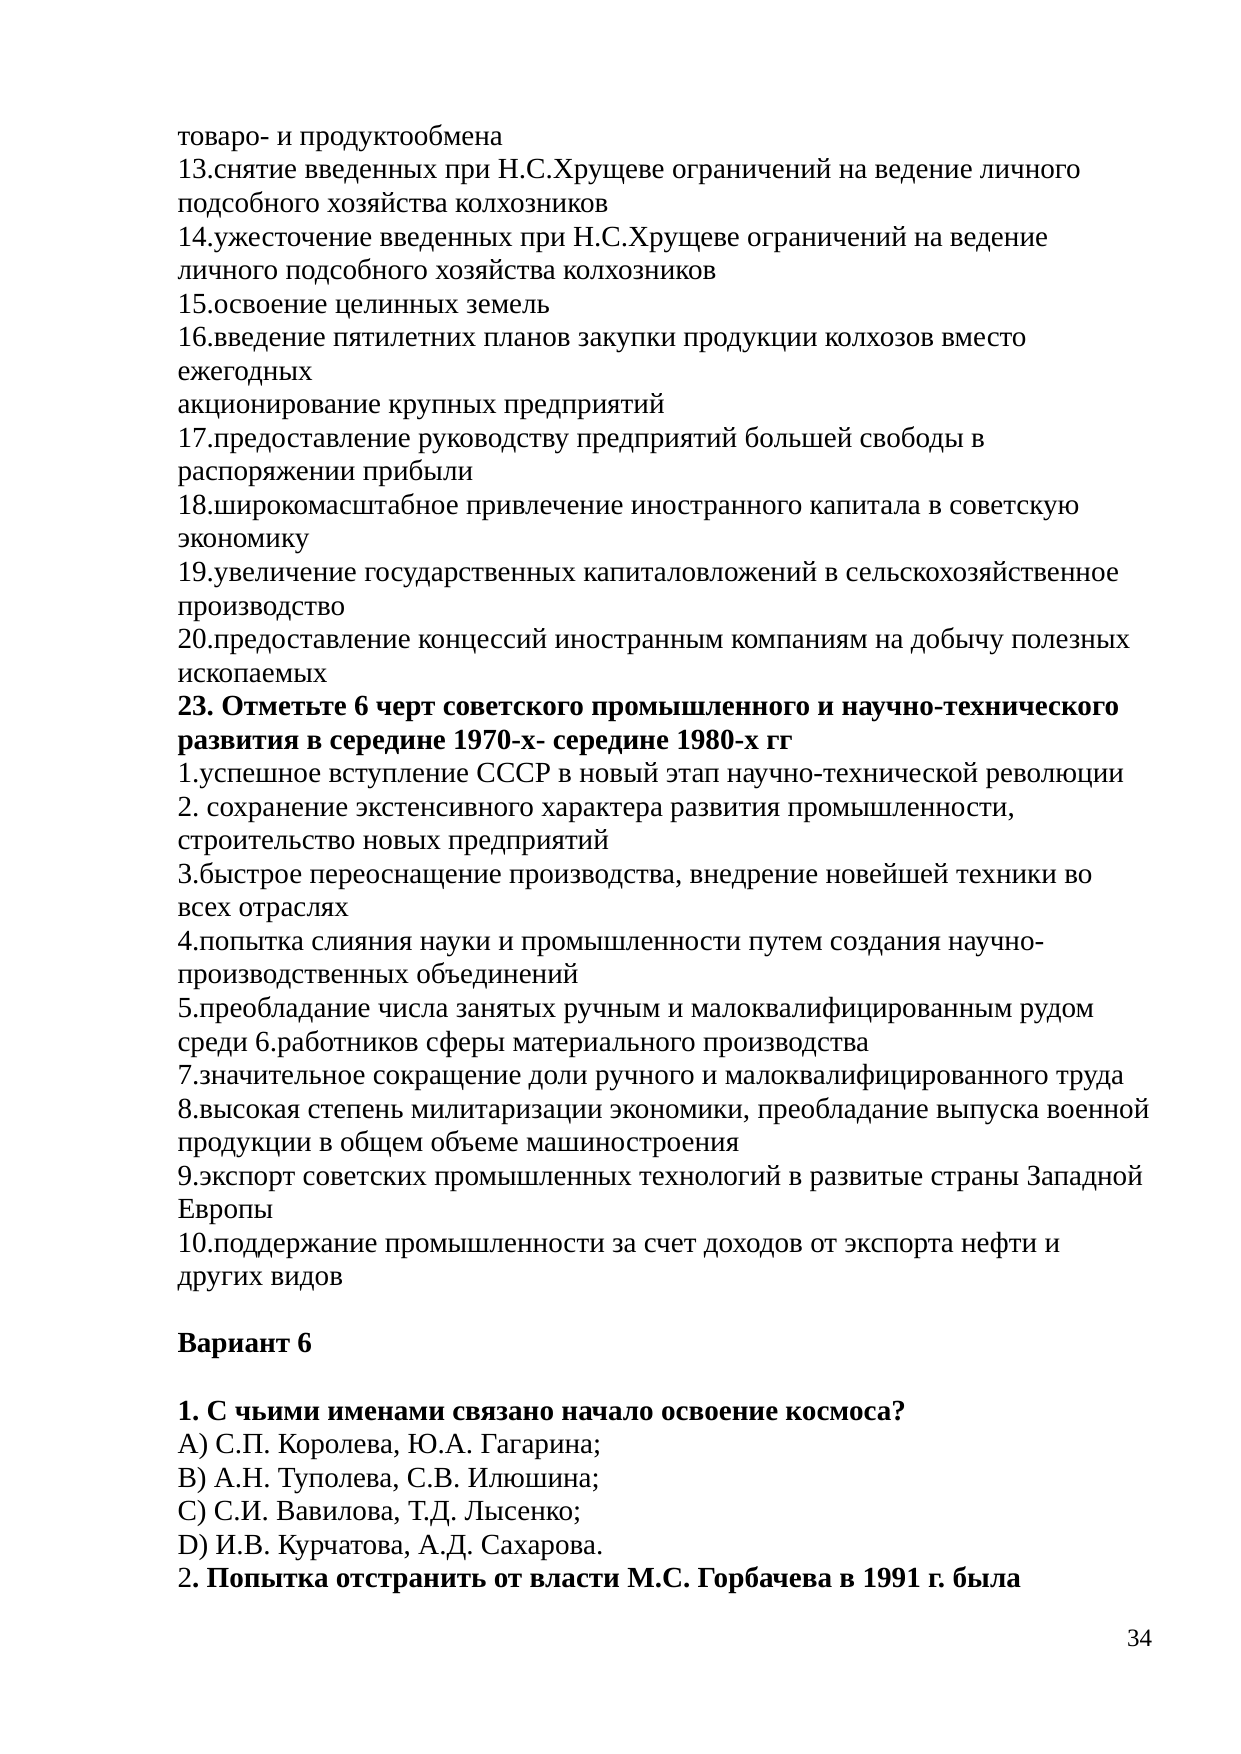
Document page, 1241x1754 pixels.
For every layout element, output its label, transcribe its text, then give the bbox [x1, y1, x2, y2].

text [177, 1393, 1152, 1594]
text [177, 118, 1152, 688]
text Вариант 6 [177, 1326, 1152, 1359]
text 1.успешное вступление СССР в новый этап научно-технической революции 2. сохранение экстенсивного характера развития промышленности, строительство новых предприятий 3.быстрое переоснащение производства, внедрение новейшей техники во всех отраслях 4.попытка слияния науки и промышленности путем создания научно-производственных объединений 5.преобладание числа занятых ручным и малоквалифицированным рудом среди 6.работников сферы материального производства 7.значительное сокращение доли ручного и малоквалифицированного труда 8.высокая степень милитаризации экономики, преобладание выпуска военной продукции в общем объеме машиностроения 9.экспорт советских промышленных технологий в развитые страны Западной Европы 10.поддержание промышленности за счет доходов от экспорта нефти и других видов [177, 755, 1152, 1292]
text 23. Отметьте 6 черт советского промышленного и научно-технического развития в середине 1970-х- середине 1980-х гг [177, 688, 1152, 755]
